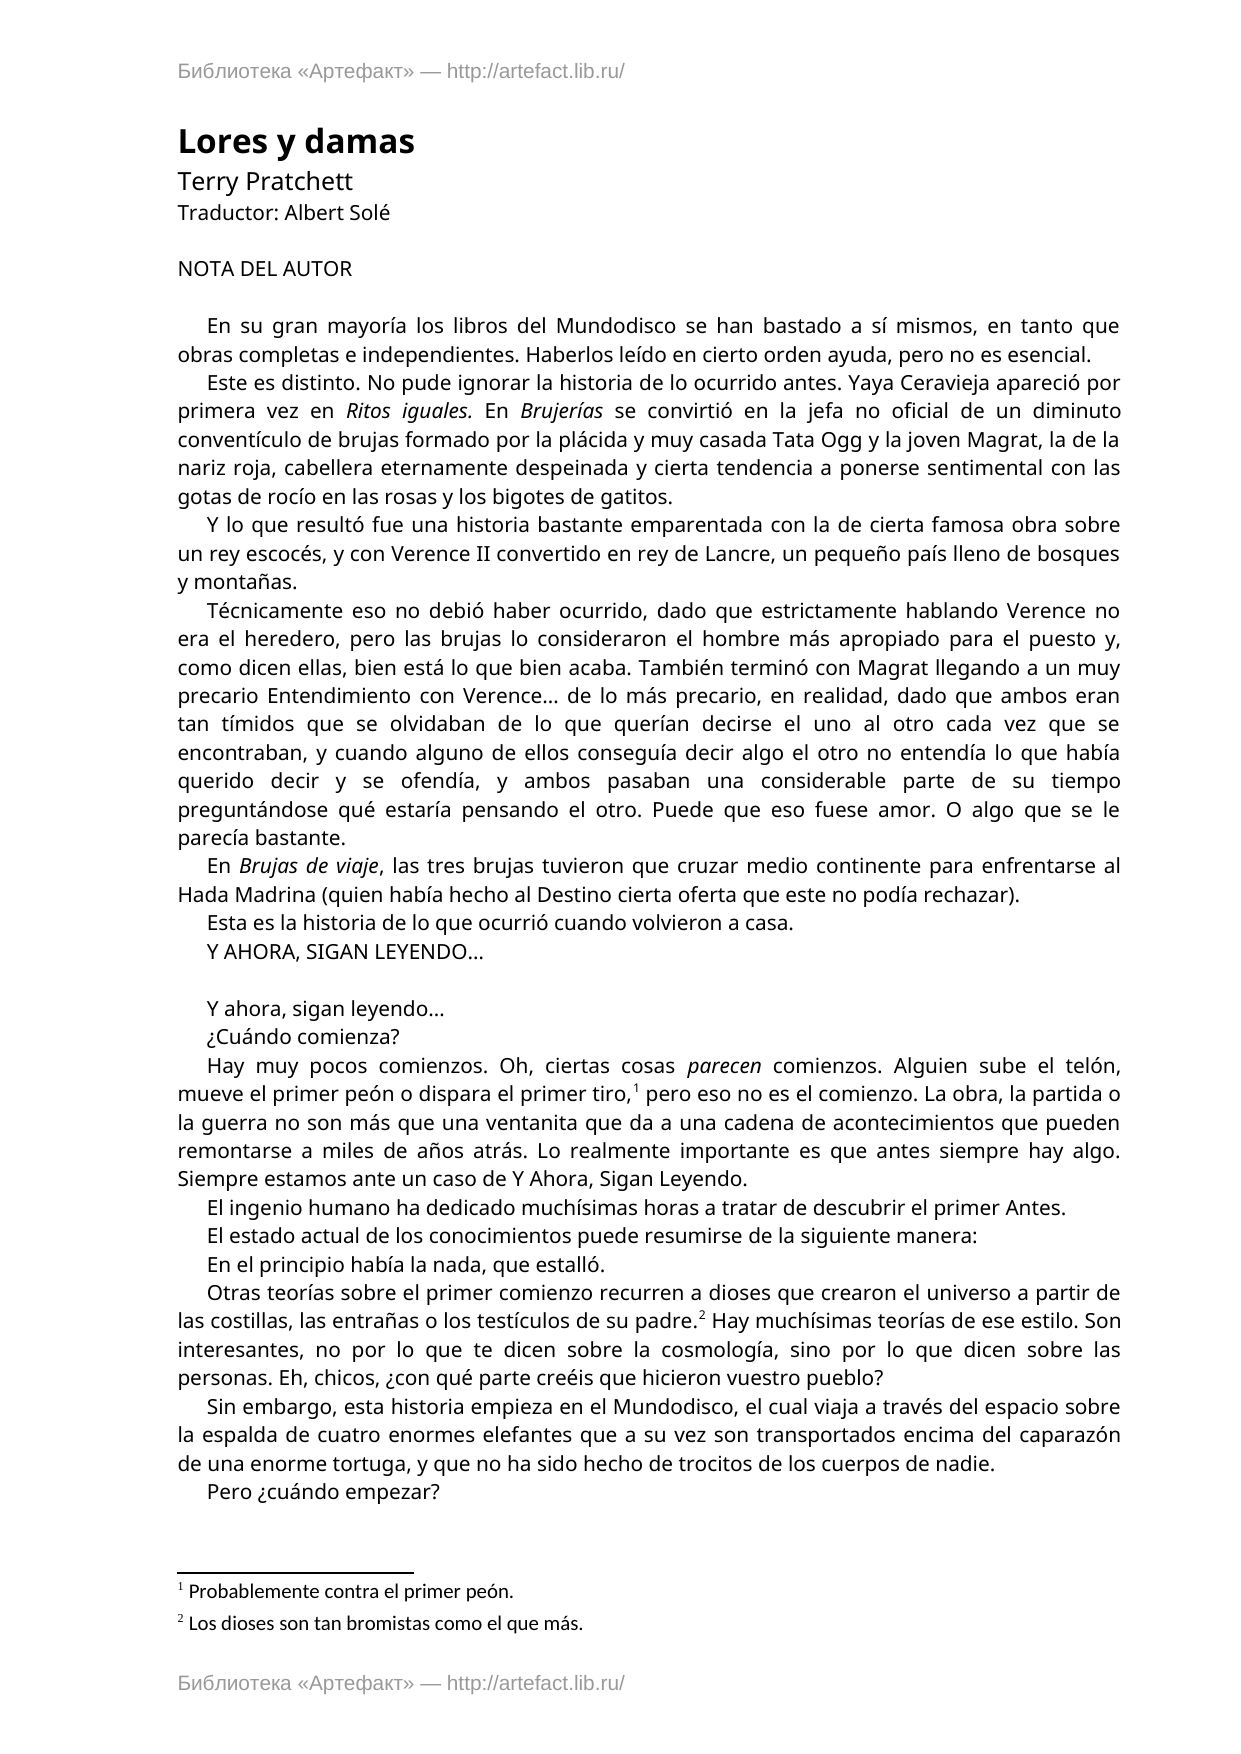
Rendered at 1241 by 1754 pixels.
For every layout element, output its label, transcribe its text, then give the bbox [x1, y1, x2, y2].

text Terry Pratchett [177, 163, 1122, 198]
subtitle NOTA DEL AUTOR [177, 254, 1122, 283]
text El ingenio humano ha dedicado muchísimas horas a tratar de descubrir el primer Antes. [177, 1193, 1122, 1221]
text Otras teorías sobre el primer comienzo recurren a dioses que crearon el universo a partir de las costillas, las entrañas o los testículos de su padre. Hay muchísimas teorías de ese estilo. Son interesantes, no por lo que te dicen sobre la cosmología, sino por lo que dicen sobre las personas. Eh, chicos, ¿con qué parte creéis que hicieron vuestro pueblo? [177, 1278, 1122, 1392]
text Este es distinto. No pude ignorar la historia de lo ocurrido antes. Yaya Ceravieja apareció por primera vez en Ritos iguales. En Brujerías se convirtió en la jefa no oficial de un diminuto conventículo de brujas formado por la plácida y muy casada Tata Ogg y la joven Magrat, la de la nariz roja, cabellera eternamente despeinada y cierta tendencia a ponerse sentimental con las gotas de rocío en las rosas y los bigotes de gatitos. [177, 368, 1122, 510]
text Esta es la historia de lo que ocurrió cuando volvieron a casa. [177, 908, 1122, 937]
text ¿Cuándo comienza? [177, 1022, 1122, 1051]
text En su gran mayoría los libros del Mundodisco se han bastado a sí mismos, en tanto que obras completas e independientes. Haberlos leído en cierto orden ayuda, pero no es esencial. [177, 311, 1122, 368]
text Pero ¿cuándo empezar? [177, 1477, 1122, 1506]
text Y lo que resultó fue una historia bastante emparentada con la de cierta famosa obra sobre un rey escocés, y con Verence II convertido en rey de Lancre, un pequeño país lleno de bosques y montañas. [177, 510, 1122, 596]
subtitle Lores y damas [177, 118, 1122, 163]
text Y ahora, sigan leyendo… [177, 994, 1122, 1022]
text El estado actual de los conocimientos puede resumirse de la siguiente manera: [177, 1221, 1122, 1250]
text Técnicamente eso no debió haber ocurrido, dado que estrictamente hablando Verence no era el heredero, pero las brujas lo consideraron el hombre más apropiado para el puesto y, como dicen ellas, bien está lo que bien acaba. También terminó con Magrat llegando a un muy precario Entendimiento con Verence… de lo más precario, en realidad, dado que ambos eran tan tímidos que se olvidaban de lo que querían decirse el uno al otro cada vez que se encontraban, y cuando alguno de ellos conseguía decir algo el otro no entendía lo que había querido decir y se ofendía, y ambos pasaban una considerable parte de su tiempo preguntándose qué estaría pensando el otro. Puede que eso fuese amor. O algo que se le parecía bastante. [177, 596, 1122, 852]
text Y AHORA, SIGAN LEYENDO… [177, 937, 1122, 965]
text Sin embargo, esta historia empieza en el Mundodisco, el cual viaja a través del espacio sobre la espalda de cuatro enormes elefantes que a su vez son transportados encima del caparazón de una enorme tortuga, y que no ha sido hecho de trocitos de los cuerpos de nadie. [177, 1392, 1122, 1477]
text Hay muy pocos comienzos. Oh, ciertas cosas parecen comienzos. Alguien sube el telón, mueve el primer peón o dispara el primer tiro, pero eso no es el comienzo. La obra, la partida o la guerra no son más que una ventanita que da a una cadena de acontecimientos que pueden remontarse a miles de años atrás. Lo realmente importante es que antes siempre hay algo. Siempre estamos ante un caso de Y Ahora, Sigan Leyendo. [177, 1051, 1122, 1193]
text Traductor: Albert Solé [177, 198, 1122, 226]
text En Brujas de viaje, las tres brujas tuvieron que cruzar medio continente para enfrentarse al Hada Madrina (quien había hecho al Destino cierta oferta que este no podía rechazar). [177, 852, 1122, 908]
text En el principio había la nada, que estalló. [177, 1250, 1122, 1278]
